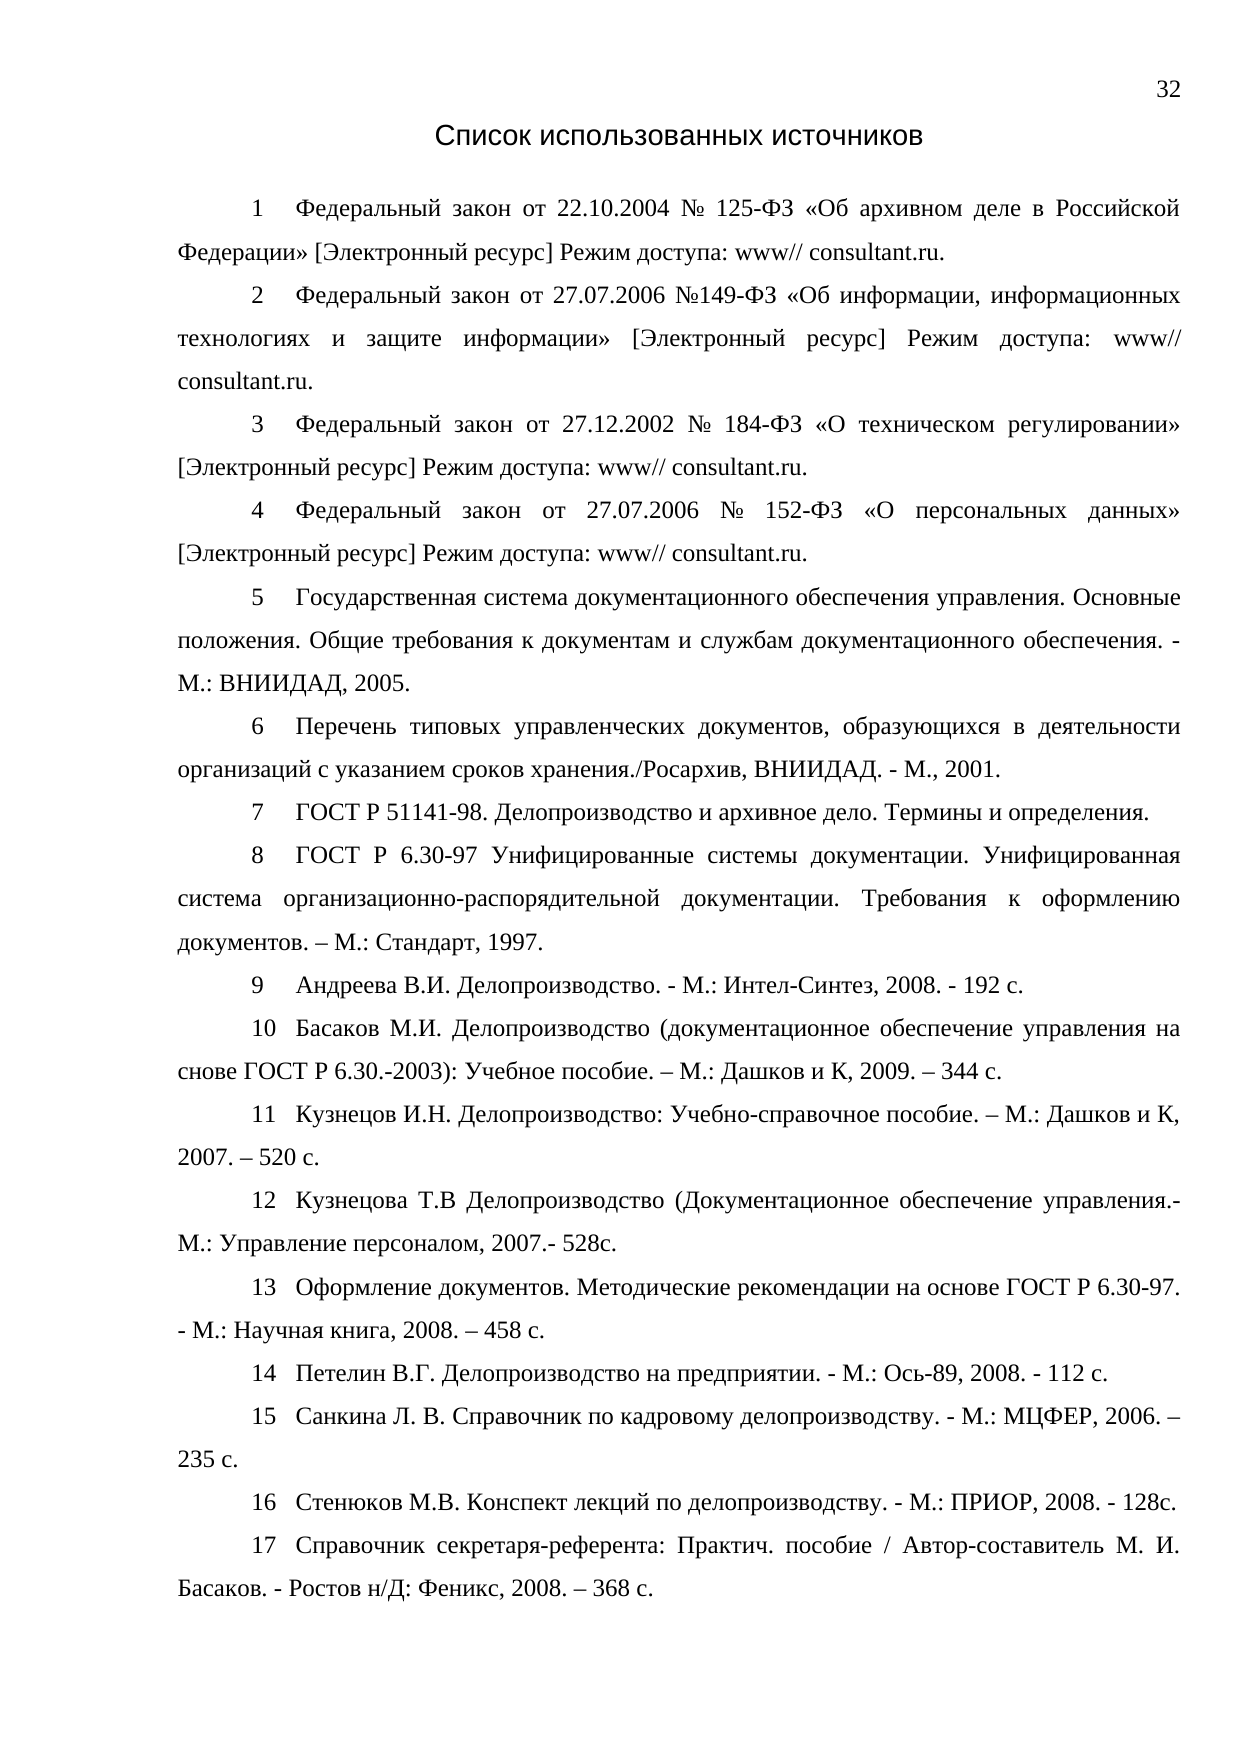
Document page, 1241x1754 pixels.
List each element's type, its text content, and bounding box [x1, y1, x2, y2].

list Оформление документов. Методические рекомендации на основе ГОСТ Р 6.30-97. - М.: Научная книга, 2008. – 458 с. [177, 1272, 1181, 1343]
list Федеральный закон от 27.07.2006 №149-ФЗ «Об информации, информационных технологиях и защите информации» [Электронный ресурс] Режим доступа: www// consultant.ru. [177, 280, 1181, 395]
text Федеральный закон от 22.10.2004 № 125-ФЗ «Об архивном деле в Российской Федерации» [Электронный ресурс] Режим доступа: www// consultant.ru. [177, 193, 1181, 265]
list Стенюков М.В. Конспект лекций по делопроизводству. - М.: ПРИОР, 2008. - 128с. [177, 1487, 1181, 1516]
list Кузнецов И.Н. Делопроизводство: Учебно-справочное пособие. – М.: Дашков и К, 2007. – 520 с. [177, 1099, 1181, 1171]
list Петелин В.Г. Делопроизводство на предприятии. - М.: Ось-89, 2008. - 112 с. [177, 1358, 1181, 1387]
list Перечень типовых управленческих документов, образующихся в деятельности организаций с указанием сроков хранения./Росархив, ВНИИДАД. - М., 2001. [177, 711, 1181, 783]
list Федеральный закон от 27.07.2006 № 152-ФЗ «О персональных данных» [Электронный ресурс] Режим доступа: www// consultant.ru. [177, 495, 1181, 567]
text ГОСТ Р 51141-98. Делопроизводство и архивное дело. Термины и определения. [177, 797, 1181, 826]
list Басаков М.И. Делопроизводство (документационное обеспечение управления на снове ГОСТ Р 6.30.-2003): Учебное пособие. – М.: Дашков и К, 2009. – 344 с. [177, 1013, 1181, 1085]
list ГОСТ Р 6.30-97 Унифицированные системы документации. Унифицированная система организационно-распорядительной документации. Требования к оформлению документов. – М.: Стандарт, 1997. [177, 840, 1181, 955]
list Андреева В.И. Делопроизводство. - М.: Интел-Синтез, 2008. - 192 с. [177, 970, 1181, 998]
list Санкина Л. В. Справочник по кадровому делопроизводству. - М.: МЦФЕР, 2006. – 235 с. [177, 1401, 1181, 1473]
list Кузнецова Т.В Делопроизводство (Документационное обеспечение управления.- М.: Управление персоналом, 2007.- 528с. [177, 1185, 1181, 1257]
list Справочник секретаря-референта: Практич. пособие / Автор-составитель М. И. Басаков. - Ростов н/Д: Феникс, 2008. – 368 с. [177, 1530, 1181, 1602]
text Список использованных источников [177, 118, 1181, 152]
list Государственная система документационного обеспечения управления. Основные положения. Общие требования к документам и службам документационного обеспечения. - М.: ВНИИДАД, 2005. [177, 582, 1181, 697]
list Федеральный закон от 27.12.2002 № 184-ФЗ «О техническом регулировании» [Электронный ресурс] Режим доступа: www// consultant.ru. [177, 409, 1181, 481]
